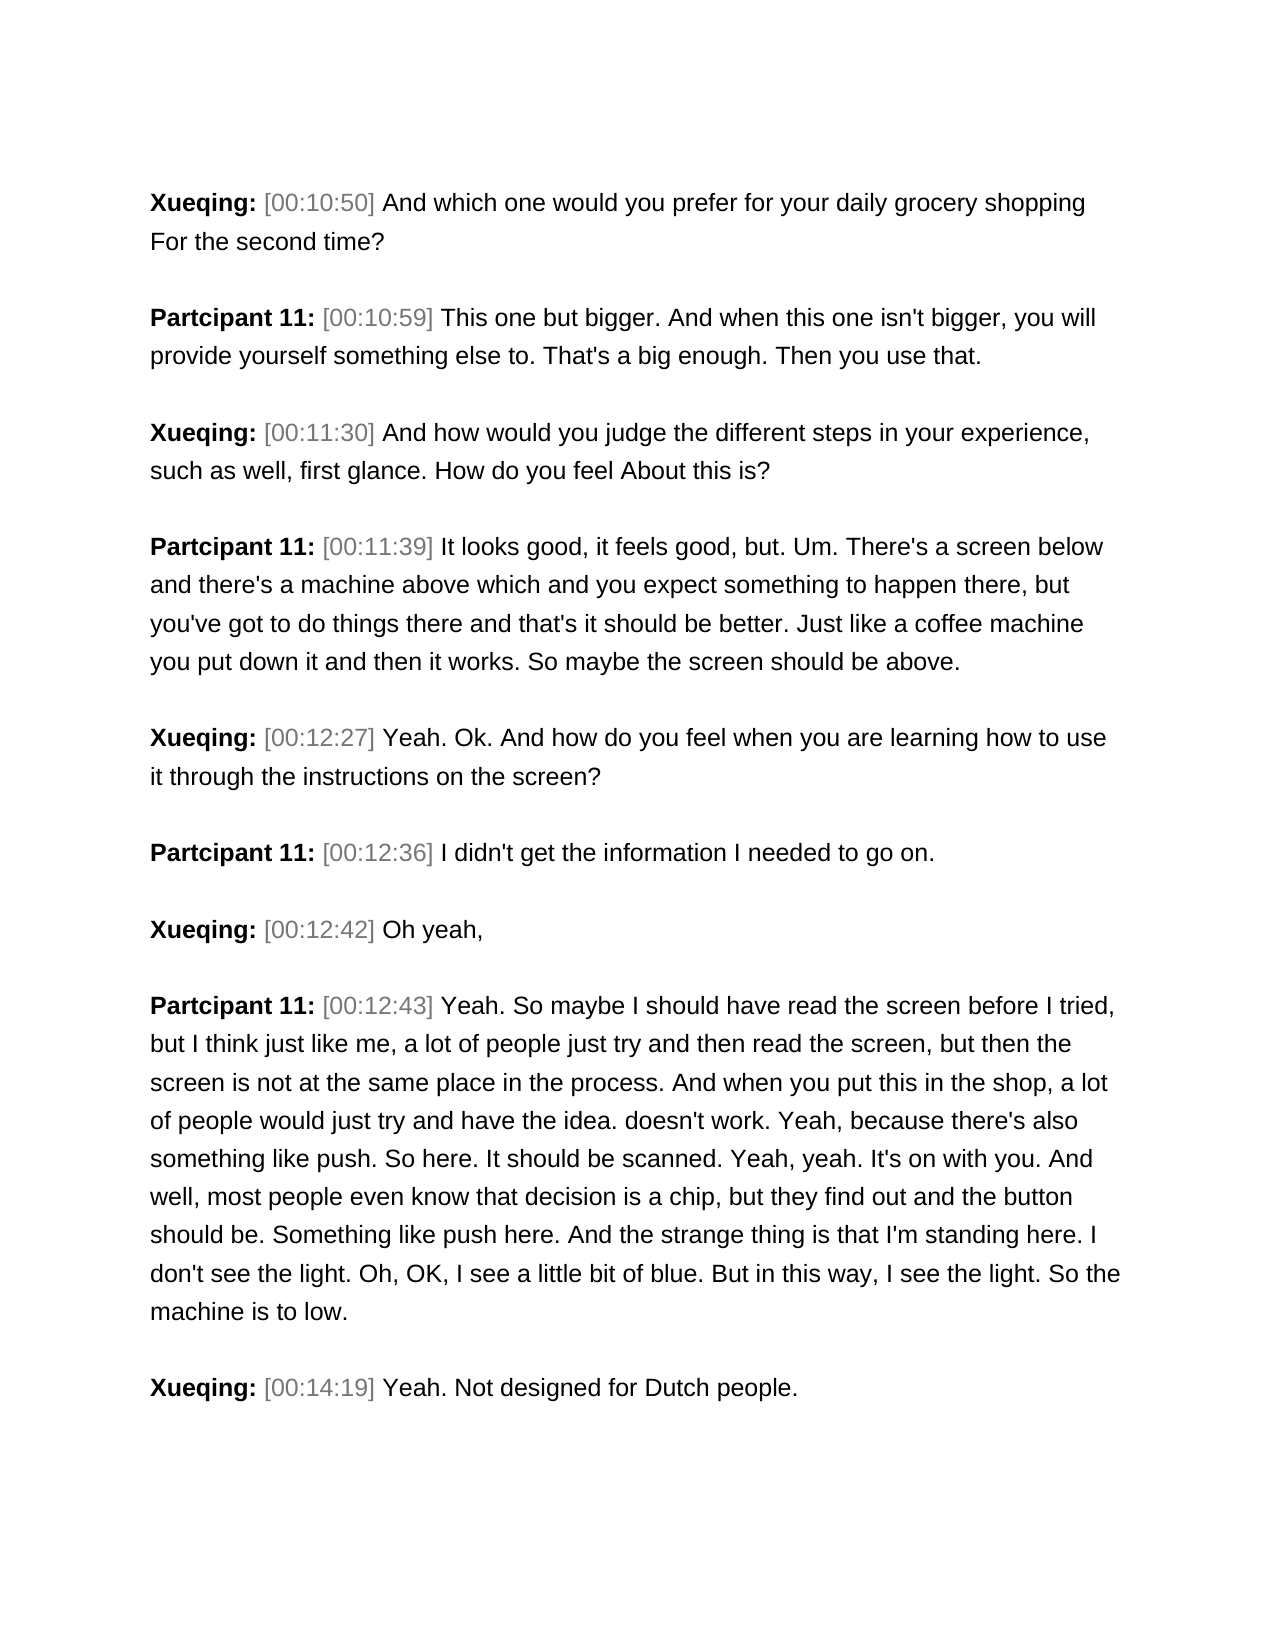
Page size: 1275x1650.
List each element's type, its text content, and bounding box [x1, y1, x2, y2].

text Xueqing: [00:12:27] Yeah. Ok. And how do you feel when you are learning how to use it through the instructions on the screen? [150, 723, 1125, 790]
text Xueqing: [00:14:19] Yeah. Not designed for Dutch people. [150, 1373, 1125, 1402]
text Xueqing: [00:10:50] And which one would you prefer for your daily grocery shopping For the second time? [150, 188, 1125, 255]
text Partcipant 11: [00:10:59] This one but bigger. And when this one isn't bigger, you will provide yourself something else to. That's a big enough. Then you use that. [150, 303, 1125, 370]
text Partcipant 11: [00:12:36] I didn't get the information I needed to go on. [150, 838, 1125, 867]
text Partcipant 11: [00:11:39] It looks good, it feels good, but. Um. There's a screen below and there's a machine above which and you expect something to happen there, but you've got to do things there and that's it should be better. Just like a coffee machine you put down it and then it works. So maybe the screen should be above. [150, 532, 1125, 676]
text Xueqing: [00:12:42] Oh yeah, [150, 914, 1125, 943]
text Xueqing: [00:11:30] And how would you judge the different steps in your experience, such as well, first glance. How do you feel About this is? [150, 418, 1125, 484]
text Partcipant 11: [00:12:43] Yeah. So maybe I should have read the screen before I tried, but I think just like me, a lot of people just try and then read the screen, but then the screen is not at the same place in the process. And when you put this in the shop, a lot of people would just try and have the idea. doesn't work. Yeah, because there's also something like push. So here. It should be scanned. Yeah, yeah. It's on with you. And well, most people even know that decision is a chip, but they find out and the button should be. Something like push here. And the strange thing is that I'm standing here. I don't see the light. Oh, OK, I see a little bit of blue. But in this way, I see the light. So the machine is to low. [150, 991, 1125, 1326]
